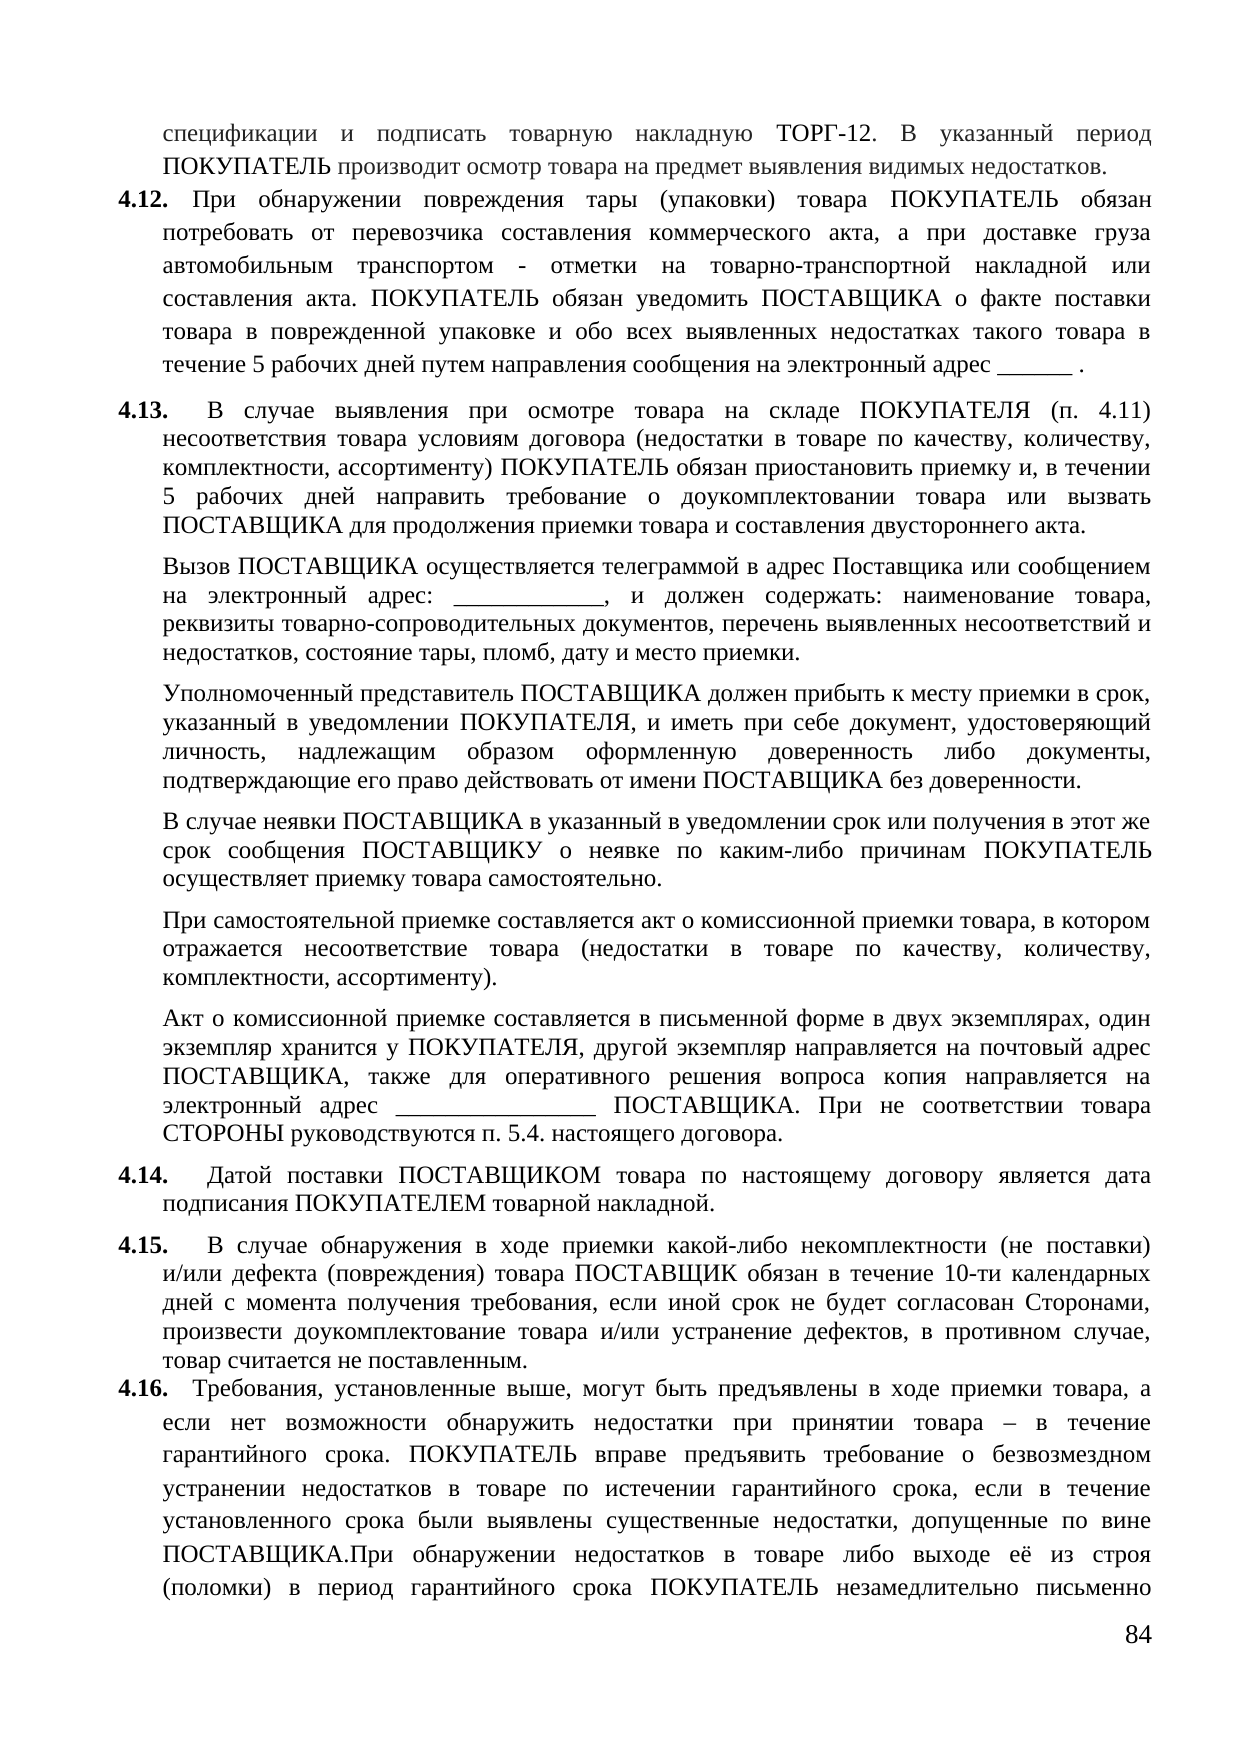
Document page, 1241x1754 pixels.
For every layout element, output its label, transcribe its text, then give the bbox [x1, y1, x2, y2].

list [118, 118, 1152, 180]
list При обнаружении повреждения тары (упаковки) товара ПОКУПАТЕЛЬ обязан потребовать от перевозчика составления коммерческого акта, а при доставке груза автомобильным транспортом - отметки на товарно-транспортной накладной или составления акта. ПОКУПАТЕЛЬ обязан уведомить ПОСТАВЩИКА о факте поставки товара в поврежденной упаковке и обо всех выявленных недостатках такого товара в течение 5 рабочих дней путем направления сообщения на электронный адрес ______ . [118, 184, 1152, 378]
list В случае обнаружения в ходе приемки какой-либо некомплектности (не поставки) и/или дефекта (повреждения) товара ПОСТАВЩИК обязан в течение 10-ти календарных дней с момента получения требования, если иной срок не будет согласован Сторонами, произвести доукомплектование товара и/или устранение дефектов, в противном случае, товар считается не поставленным. [118, 1230, 1152, 1373]
text Уполномоченный представитель ПОСТАВЩИКА должен прибыть к месту приемки в срок, указанный в уведомлении ПОКУПАТЕЛЯ, и иметь при себе документ, удостоверяющий личность, надлежащим образом оформленную доверенность либо документы, подтверждающие его право действовать от имени ПОСТАВЩИКА без доверенности. [118, 678, 1152, 793]
text При самостоятельной приемке составляется акт о комиссионной приемки товара, в котором отражается несоответствие товара (недостатки в товаре по качеству, количеству, комплектности, ассортименту). [118, 905, 1152, 991]
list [118, 1373, 1152, 1600]
list В случае выявления при осмотре товара на складе ПОКУПАТЕЛЯ (п. 4.11) несоответствия товара условиям договора (недостатки в товаре по качеству, количеству, комплектности, ассортименту) ПОКУПАТЕЛЬ обязан приостановить приемку и, в течении 5 рабочих дней направить требование о доукомплектовании товара или вызвать ПОСТАВЩИКА для продолжения приемки товара и составления двустороннего акта. [118, 395, 1152, 538]
text Акт о комиссионной приемке составляется в письменной форме в двух экземплярах, один экземпляр хранится у ПОКУПАТЕЛЯ, другой экземпляр направляется на почтовый адрес ПОСТАВЩИКА, также для оперативного решения вопроса копия направляется на электронный адрес ________________ ПОСТАВЩИКА. При не соответствии товара СТОРОНЫ руководствуются п. 5.4. настоящего договора. [118, 1003, 1152, 1147]
list Датой поставки ПОСТАВЩИКОМ товара по настоящему договору является дата подписания ПОКУПАТЕЛЕМ товарной накладной. [118, 1160, 1152, 1217]
text Вызов ПОСТАВЩИКА осуществляется телеграммой в адрес Поставщика или сообщением на электронный адрес: ____________, и должен содержать: наименование товара, реквизиты товарно-сопроводительных документов, перечень выявленных несоответствий и недостатков, состояние тары, пломб, дату и место приемки. [118, 551, 1152, 666]
text В случае неявки ПОСТАВЩИКА в указанный в уведомлении срок или получения в этот же срок сообщения ПОСТАВЩИКУ о неявке по каким-либо причинам ПОКУПАТЕЛЬ осуществляет приемку товара самостоятельно. [118, 806, 1152, 892]
